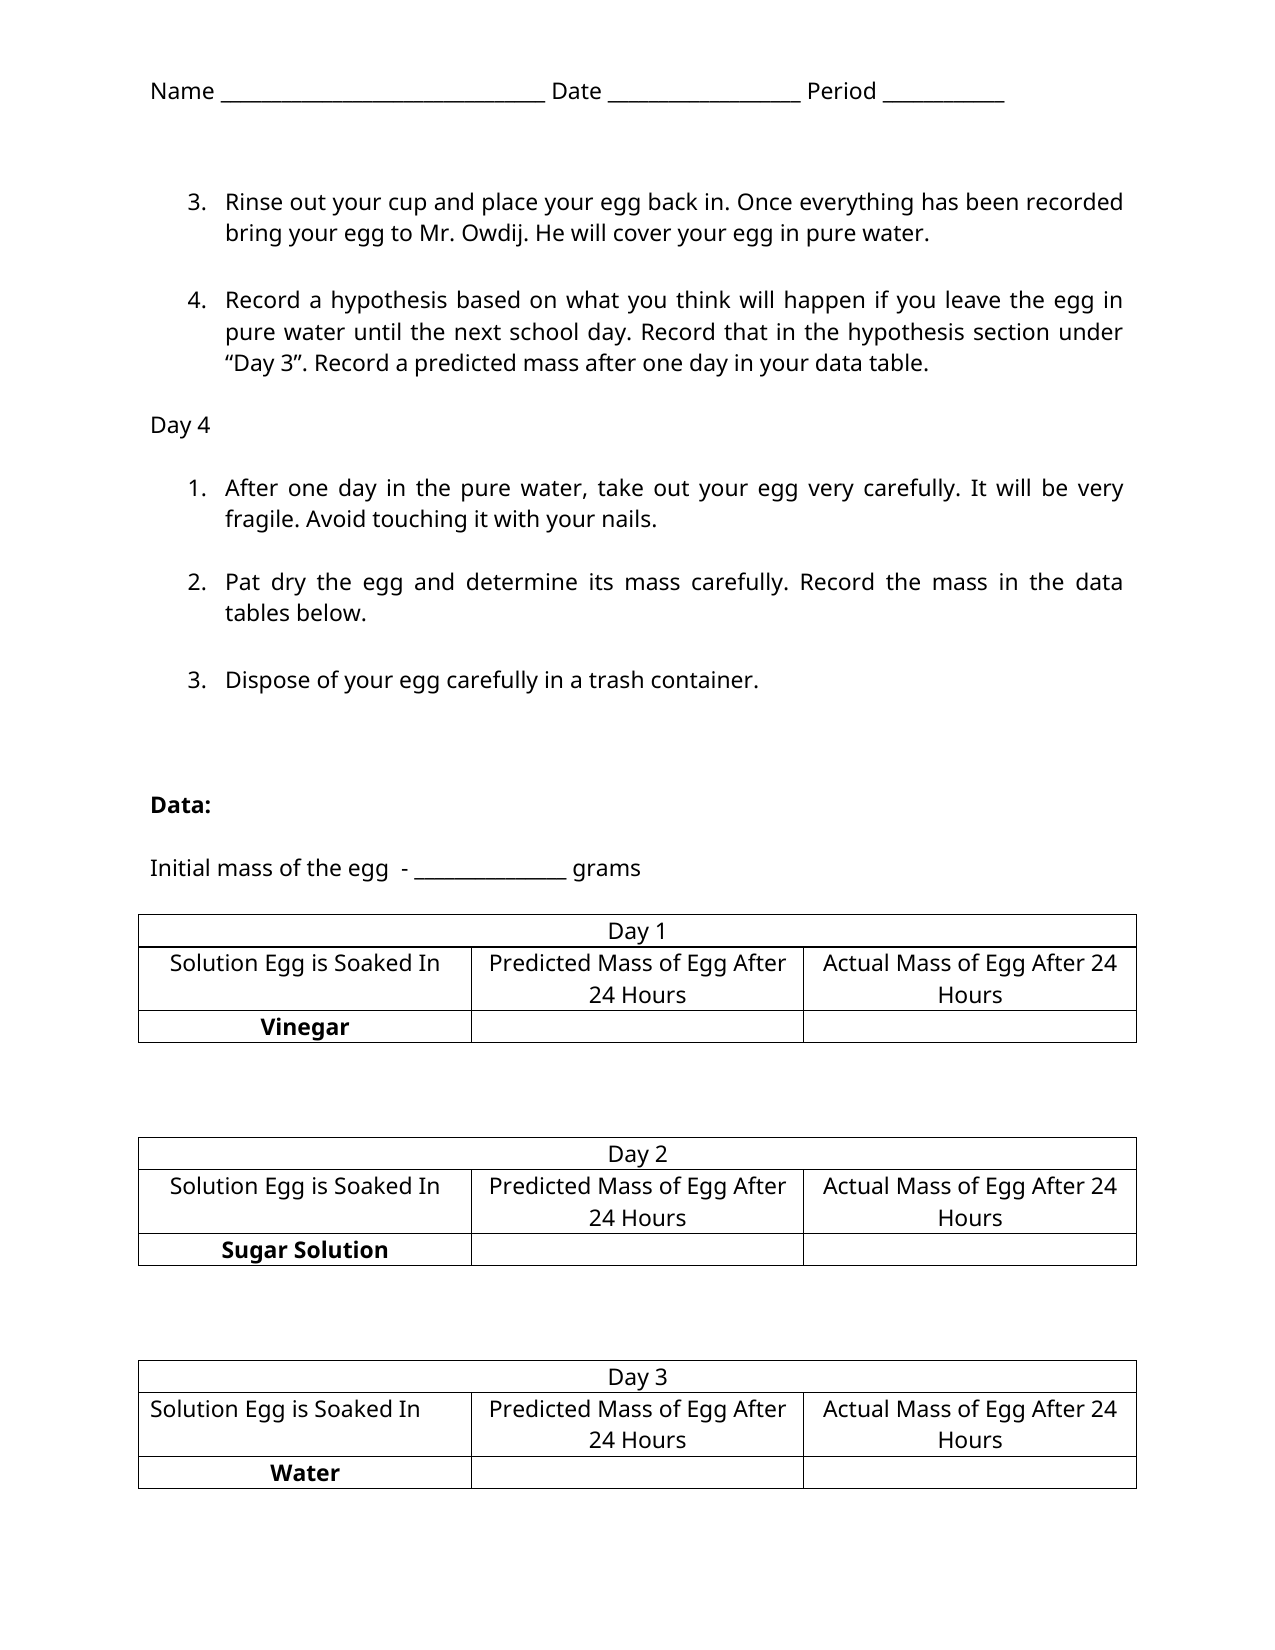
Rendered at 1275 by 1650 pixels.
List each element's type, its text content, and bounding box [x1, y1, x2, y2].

table_cell [472, 1011, 803, 1042]
table_cell Actual Mass of Egg After 24 Hours [804, 948, 1136, 1010]
list Dispose of your egg carefully in a trash container. [187, 664, 1125, 695]
table_header Day 2 [139, 1138, 1136, 1169]
list Pat dry the egg and determine its mass carefully. Record the mass in the data tables below. [187, 566, 1125, 628]
list Record a hypothesis based on what you think will happen if you leave the egg in pure water until the next school day. Record that in the hypothesis section under “Day 3”. Record a predicted mass after one day in your data table. [187, 284, 1125, 378]
table_cell Predicted Mass of Egg After 24 Hours [472, 948, 803, 1010]
table_cell [472, 1234, 803, 1265]
table_header Day 3 [139, 1361, 1136, 1392]
table_cell Solution Egg is Soaked In [139, 1393, 471, 1456]
table_cell Water [139, 1457, 471, 1488]
list After one day in the pure water, take out your egg very carefully. It will be very fragile. Avoid touching it with your nails. [187, 472, 1125, 534]
table_cell Predicted Mass of Egg After 24 Hours [472, 1170, 803, 1233]
table_cell [804, 1234, 1136, 1265]
table_cell Actual Mass of Egg After 24 Hours [804, 1170, 1136, 1233]
text Initial mass of the egg - _______________ grams [150, 852, 1125, 883]
table_cell Predicted Mass of Egg After 24 Hours [472, 1393, 803, 1456]
table_cell Solution Egg is Soaked In [139, 1170, 471, 1233]
list Rinse out your cup and place your egg back in. Once everything has been recorded bring your egg to Mr. Owdij. He will cover your egg in pure water. [187, 186, 1125, 248]
table_cell Solution Egg is Soaked In [139, 948, 471, 1010]
table_cell Actual Mass of Egg After 24 Hours [804, 1393, 1136, 1456]
table_header Day 1 [139, 915, 1136, 946]
table_cell [804, 1011, 1136, 1042]
table_cell Vinegar [139, 1011, 471, 1042]
table_cell [804, 1457, 1136, 1488]
table_cell [472, 1457, 803, 1488]
table_cell Sugar Solution [139, 1234, 471, 1265]
text Day 4 [150, 409, 1125, 441]
text Data: [150, 789, 1125, 820]
